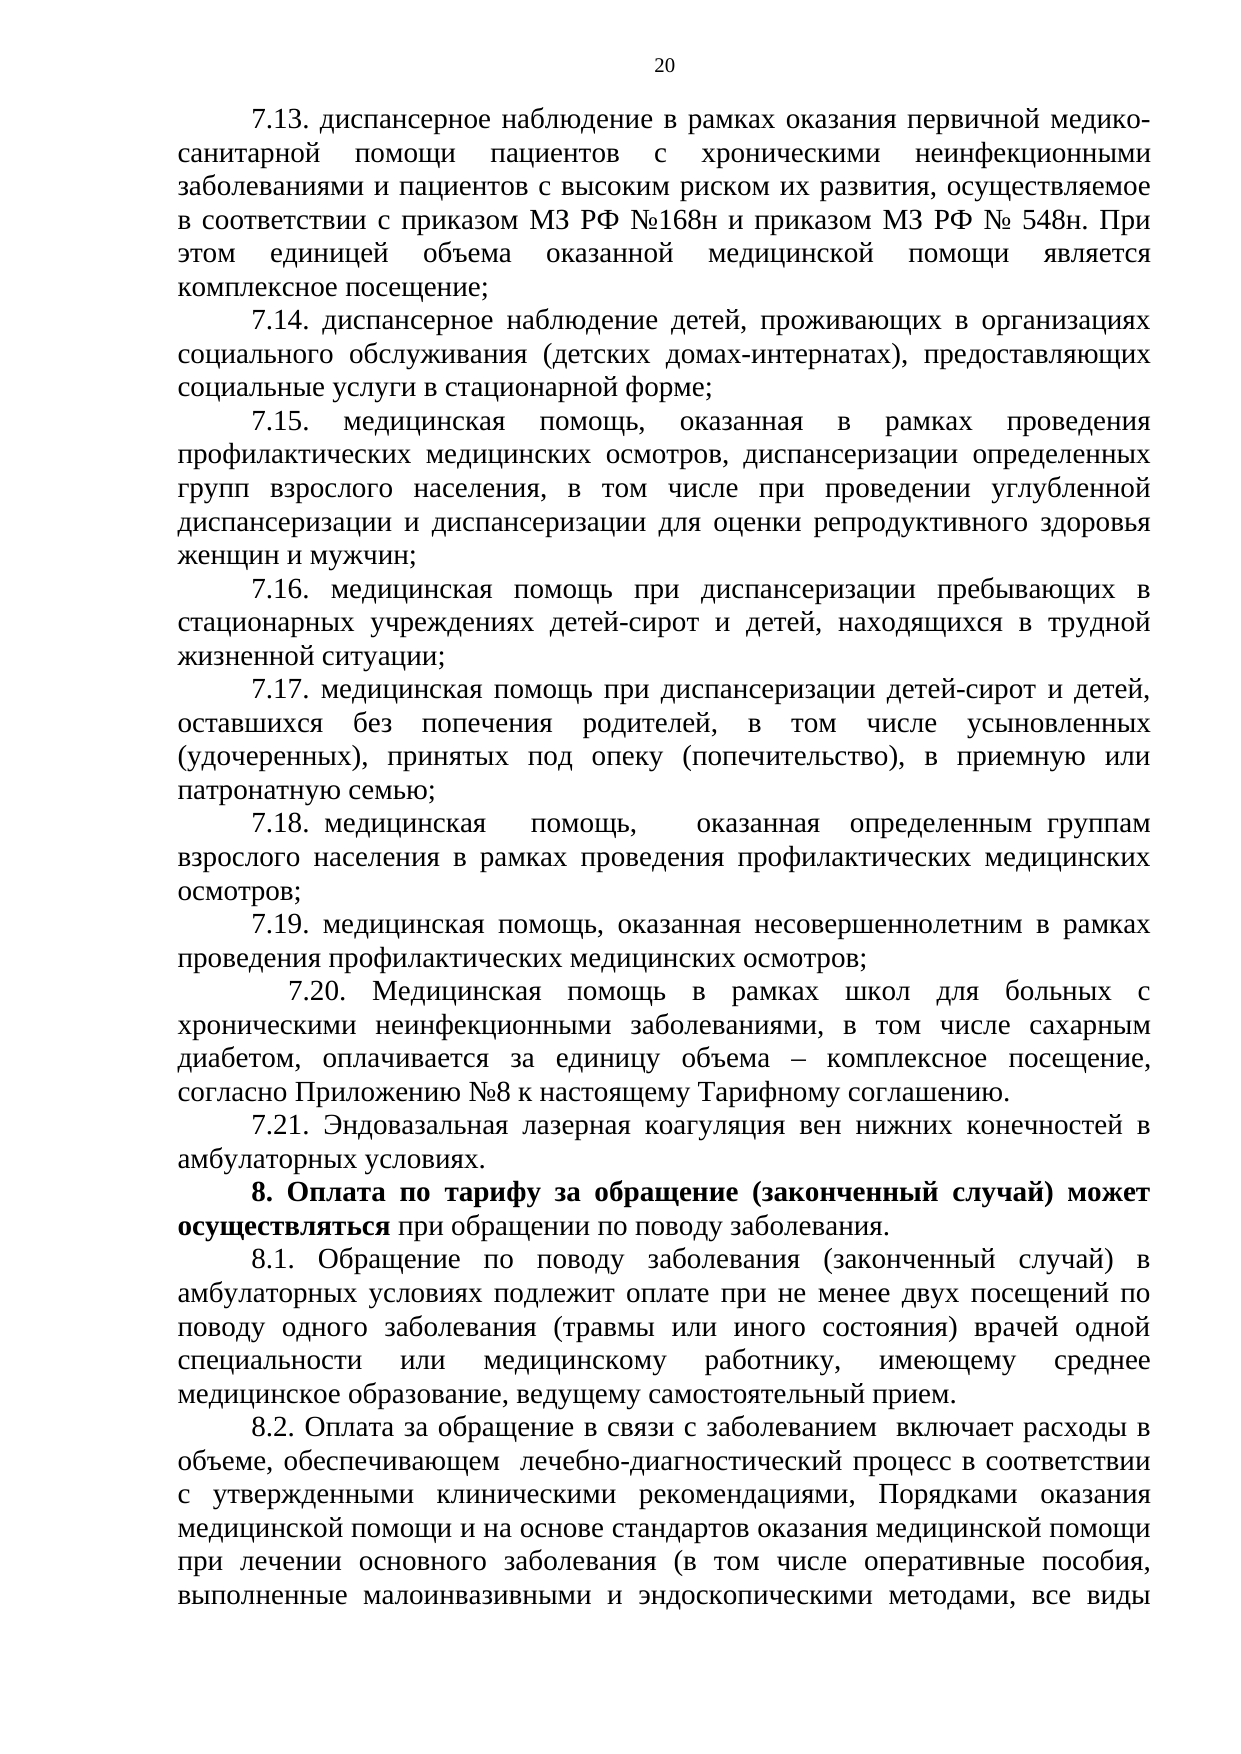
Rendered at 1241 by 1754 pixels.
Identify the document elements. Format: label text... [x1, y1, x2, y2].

text 7.17. медицинская помощь при диспансеризации детей-сирот и детей, оставшихся без попечения родителей, в том числе усыновленных (удочеренных), принятых под опеку (попечительство), в приемную или патронатную семью; [177, 671, 1152, 806]
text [177, 1409, 1152, 1611]
text 8. Оплата по тарифу за обращение (законченный случай) может осуществляться при обращении по поводу заболевания. [177, 1174, 1152, 1242]
text 7.20. Медицинская помощь в рамках школ для больных с хроническими неинфекционными заболеваниями, в том числе сахарным диабетом, оплачивается за единицу объема – комплексное посещение, согласно Приложению №8 к настоящему Тарифному соглашению. [177, 973, 1152, 1107]
text 7.13. диспансерное наблюдение в рамках оказания первичной медико-санитарной помощи пациентов с хроническими неинфекционными заболеваниями и пациентов с высоким риском их развития, осуществляемое в соответствии с приказом МЗ РФ №168н и приказом МЗ РФ № 548н. При этом единицей объема оказанной медицинской помощи является комплексное посещение; [177, 101, 1152, 302]
text 7.16. медицинская помощь при диспансеризации пребывающих в стационарных учреждениях детей-сирот и детей, находящихся в трудной жизненной ситуации; [177, 571, 1152, 671]
text 7.14. диспансерное наблюдение детей, проживающих в организациях социального обслуживания (детских домах-интернатах), предоставляющих социальные услуги в стационарной форме; [177, 302, 1152, 403]
text 7.21. Эндовазальная лазерная коагуляция вен нижних конечностей в амбулаторных условиях. [177, 1107, 1152, 1174]
title 8.1. Обращение по поводу заболевания (законченный случай) в амбулаторных условиях подлежит оплате при не менее двух посещений по поводу одного заболевания (травмы или иного состояния) врачей одной специальности или медицинскому работнику, имеющему среднее медицинское образование, ведущему самостоятельный прием. [177, 1242, 1152, 1409]
text 7.18. медицинская помощь, оказанная определенным группам взрослого населения в рамках проведения профилактических медицинских осмотров; [177, 806, 1152, 906]
text 7.15. медицинская помощь, оказанная в рамках проведения профилактических медицинских осмотров, диспансеризации определенных групп взрослого населения, в том числе при проведении углубленной диспансеризации и диспансеризации для оценки репродуктивного здоровья женщин и мужчин; [177, 403, 1152, 571]
text 7.19. медицинская помощь, оказанная несовершеннолетним в рамках проведения профилактических медицинских осмотров; [177, 906, 1152, 973]
